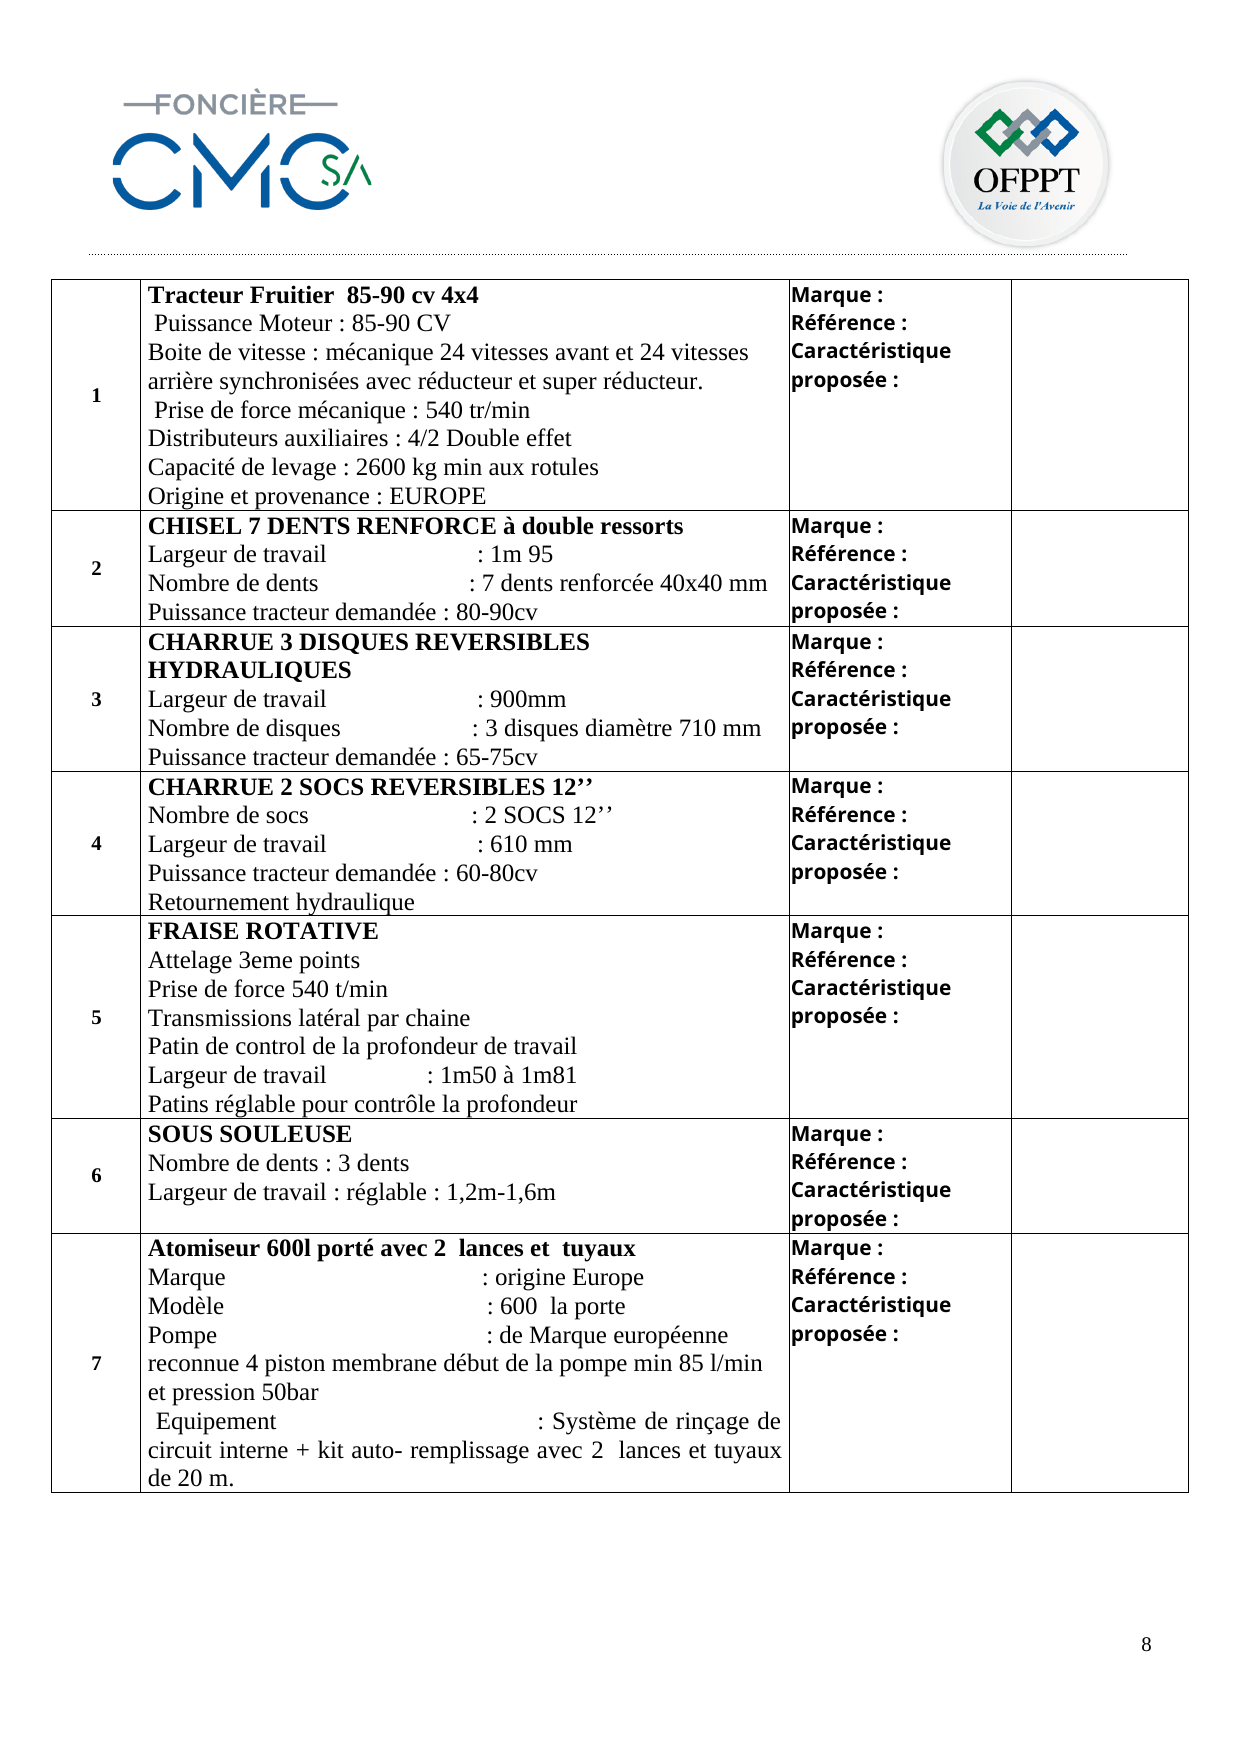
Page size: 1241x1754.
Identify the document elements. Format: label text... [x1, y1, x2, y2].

table_cell Marque : Référence : Caractéristique proposée : [790, 1234, 1011, 1492]
table_cell Marque : Référence : Caractéristique proposée : [790, 916, 1011, 1118]
table_cell [1012, 627, 1188, 771]
table_cell [1012, 280, 1188, 510]
table_cell [1012, 1119, 1188, 1232]
table_cell Marque : Référence : Caractéristique proposée : [790, 511, 1011, 626]
table_cell CHISEL 7 DENTS RENFORCE à double ressorts Largeur de travail : 1m 95 Nombre de dents : 7 dents renforcée 40x40 mm Puissance tracteur demandée : 80-90cv [141, 511, 789, 626]
picture [112, 88, 372, 210]
table_cell 5 [52, 916, 140, 1118]
table_cell CHARRUE 2 SOCS REVERSIBLES 12’’ Nombre de socs : 2 SOCS 12’’ Largeur de travail : 610 mm Puissance tracteur demandée : 60-80cv Retournement hydraulique [141, 772, 789, 915]
table_cell Marque : Référence : Caractéristique proposée : [790, 772, 1011, 915]
table_cell [1012, 916, 1188, 1118]
table_cell CHARRUE 3 DISQUES REVERSIBLES HYDRAULIQUES Largeur de travail : 900mm Nombre de disques : 3 disques diamètre 710 mm Puissance tracteur demandée : 65-75cv [141, 627, 789, 771]
table_cell [1012, 511, 1188, 626]
table_cell 7 [52, 1234, 140, 1492]
table_cell Marque : Référence : Caractéristique proposée : [790, 627, 1011, 771]
table_cell Tracteur Fruitier 85-90 cv 4x4 Puissance Moteur : 85-90 CV Boite de vitesse : mécanique 24 vitesses avant et 24 vitesses arrière synchronisées avec réducteur et super réducteur. Prise de force mécanique : 540 tr/min Distributeurs auxiliaires : 4/2 Double effet Capacité de levage : 2600 kg min aux rotules Origine et provenance : EUROPE [141, 280, 789, 510]
table_cell Atomiseur 600l porté avec 2 lances et tuyaux Marque : origine Europe Modèle : 600 la porte Pompe : de Marque européenne reconnue 4 piston membrane début de la pompe min 85 l/min et pression 50bar Equipement : Système de rinçage de circuit interne + kit auto- remplissage avec 2 lances et tuyaux de 20 m. [141, 1234, 789, 1492]
table_cell [1012, 772, 1188, 915]
table_cell 3 [52, 627, 140, 771]
table_cell Marque : Référence : Caractéristique proposée : [790, 280, 1011, 510]
table_cell 1 [52, 280, 140, 510]
picture [935, 73, 1116, 254]
table_cell FRAISE ROTATIVE Attelage 3eme points Prise de force 540 t/min Transmissions latéral par chaine Patin de control de la profondeur de travail Largeur de travail : 1m50 à 1m81 Patins réglable pour contrôle la profondeur [141, 916, 789, 1118]
table_cell [1012, 1234, 1188, 1492]
table_cell 4 [52, 772, 140, 915]
table_cell Marque : Référence : Caractéristique proposée : [790, 1119, 1011, 1232]
table_cell 6 [52, 1119, 140, 1232]
table_cell SOUS SOULEUSE Nombre de dents : 3 dents Largeur de travail : réglable : 1,2m-1,6m [141, 1119, 789, 1232]
table_cell 2 [52, 511, 140, 626]
